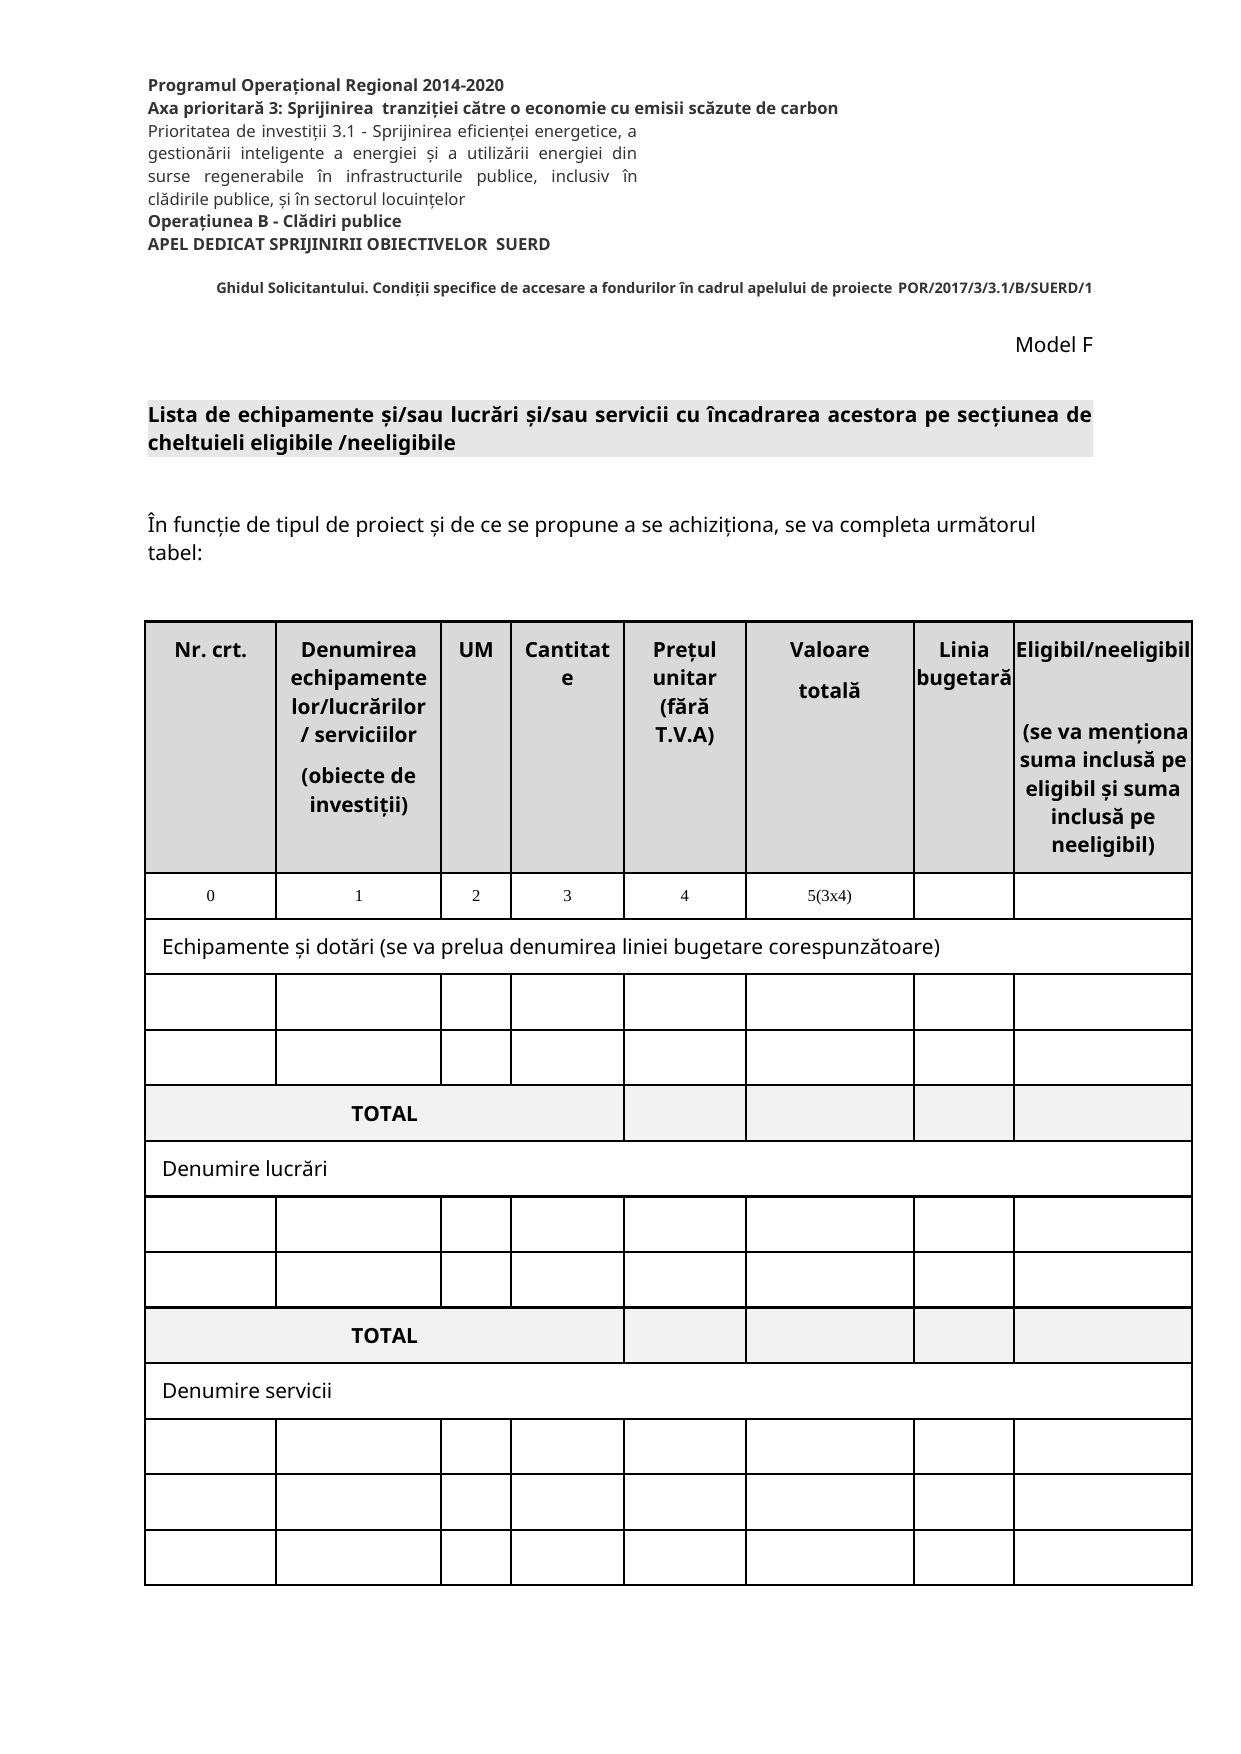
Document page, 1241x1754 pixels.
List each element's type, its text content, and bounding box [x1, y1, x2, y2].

table_cell [277, 1420, 440, 1473]
table_cell [625, 1309, 745, 1362]
table_header UM [442, 623, 510, 872]
table_cell [915, 1253, 1013, 1306]
table_cell [1015, 1198, 1191, 1251]
table_cell [915, 1475, 1013, 1528]
table_cell [277, 1253, 440, 1306]
table_cell [1015, 1086, 1191, 1140]
table_cell [747, 975, 913, 1029]
table_cell [512, 975, 623, 1029]
table_cell [747, 1420, 913, 1473]
table_cell [747, 1309, 913, 1362]
table_cell [747, 1531, 913, 1584]
table_cell [625, 1420, 745, 1473]
table_cell [277, 975, 440, 1029]
table_cell [442, 975, 510, 1029]
table_cell [146, 1253, 275, 1306]
table_cell 2 [442, 874, 510, 918]
table_cell [625, 1198, 745, 1251]
table_cell [1015, 975, 1191, 1029]
table_cell [442, 1420, 510, 1473]
table_cell [277, 1531, 440, 1584]
table_cell Echipamente şi dotări (se va prelua denumirea liniei bugetare corespunzătoare) [146, 920, 1191, 973]
table_cell [277, 1031, 440, 1084]
table_cell [915, 1420, 1013, 1473]
table_cell [442, 1198, 510, 1251]
table_cell [915, 975, 1013, 1029]
table_cell [625, 1253, 745, 1306]
table_header Preţul unitar (fără T.V.A) [625, 623, 745, 872]
table_header Nr. crt. [146, 623, 275, 872]
table_cell [277, 1475, 440, 1528]
table_cell [442, 1475, 510, 1528]
table_cell [1015, 1531, 1191, 1584]
table_cell [277, 1198, 440, 1251]
list Lista de echipamente și/sau lucrări și/sau servicii cu încadrarea acestora pe secțiunea de cheltuieli eligibile /neeligibile [148, 400, 1093, 457]
table_cell TOTAL [146, 1309, 623, 1362]
table_cell [1015, 1420, 1191, 1473]
table_cell [747, 1253, 913, 1306]
table_cell [1015, 1031, 1191, 1084]
table_cell [146, 1420, 275, 1473]
table_cell [625, 975, 745, 1029]
table_cell [512, 1475, 623, 1528]
table_cell [146, 1031, 275, 1084]
table_cell 0 [146, 874, 275, 918]
table_header Linia bugetară [915, 623, 1013, 872]
text În funcţie de tipul de proiect şi de ce se propune a se achiziţiona, se va completa următorul tabel: [148, 510, 1093, 567]
table_cell Denumire lucrări [146, 1142, 1191, 1195]
table_header Cantitate [512, 623, 623, 872]
table_header Eligibil/neeligibil (se va menţiona suma inclusă pe eligibil şi suma inclusă pe neeligibil) [1015, 623, 1191, 872]
table_cell [625, 1475, 745, 1528]
table_cell [915, 1309, 1013, 1362]
table_cell Denumire servicii [146, 1364, 1191, 1417]
table_cell [442, 1253, 510, 1306]
table_cell [146, 975, 275, 1029]
table_cell [442, 1531, 510, 1584]
table_cell [915, 1031, 1013, 1084]
table_header Valoare totală [747, 623, 913, 872]
table_cell 1 [277, 874, 440, 918]
table_cell [915, 874, 1013, 918]
table_cell [1015, 1253, 1191, 1306]
table_cell [512, 1420, 623, 1473]
table_cell 5(3x4) [747, 874, 913, 918]
table_cell [915, 1086, 1013, 1140]
table_cell [146, 1198, 275, 1251]
table_cell [747, 1031, 913, 1084]
table_cell 4 [625, 874, 745, 918]
table_cell [625, 1086, 745, 1140]
table_cell [1015, 874, 1191, 918]
table_cell [512, 1198, 623, 1251]
table_cell [146, 1531, 275, 1584]
table_cell [747, 1198, 913, 1251]
table_cell [512, 1253, 623, 1306]
table_cell [1015, 1309, 1191, 1362]
table_cell [625, 1031, 745, 1084]
table_cell [512, 1031, 623, 1084]
table_cell [915, 1531, 1013, 1584]
table_cell [915, 1198, 1013, 1251]
table_cell [747, 1475, 913, 1528]
table_cell 3 [512, 874, 623, 918]
table_cell TOTAL [146, 1086, 623, 1140]
table_cell [625, 1531, 745, 1584]
table_cell [146, 1475, 275, 1528]
table_cell [442, 1031, 510, 1084]
table_header Denumirea echipamentelor/lucrărilor/ serviciilor (obiecte de investiții) [277, 623, 440, 872]
table_cell [747, 1086, 913, 1140]
table_cell [1015, 1475, 1191, 1528]
table_cell [512, 1531, 623, 1584]
